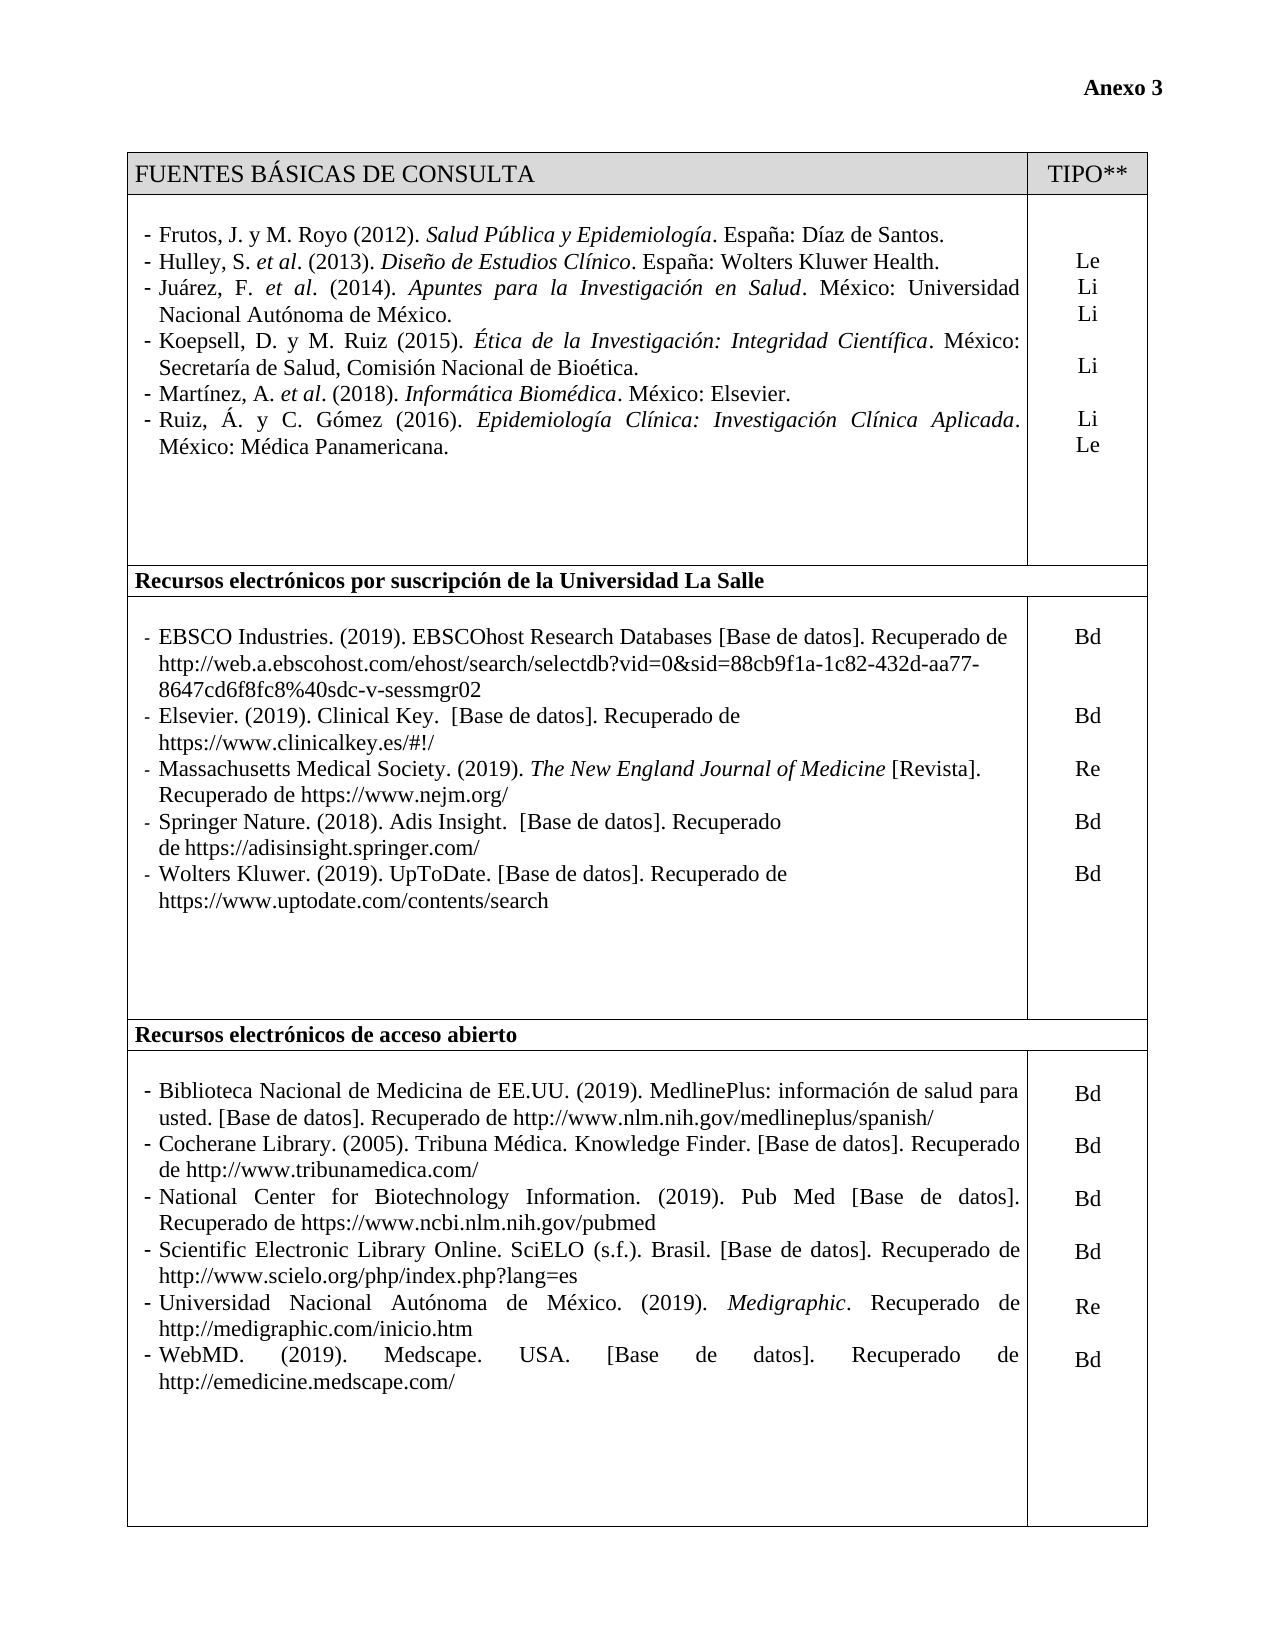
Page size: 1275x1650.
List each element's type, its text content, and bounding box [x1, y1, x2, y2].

table_cell EBSCO Industries. (2019). EBSCOhost Research Databases [Base de datos]. Recuperado de http://web.a.ebscohost.com/ehost/search/selectdb?vid=0&sid=88cb9f1a-1c82-432d-aa77-8647cd6f8fc8%40sdc-v-sessmgr02 Elsevier. (2019). Clinical Key. [Base de datos]. Recuperado de https://www.clinicalkey.es/#!/ Massachusetts Medical Society. (2019). The New England Journal of Medicine [Revista]. Recuperado de https://www.nejm.org/ Springer Nature. (2018). Adis Insight. [Base de datos]. Recuperado de https://adisinsight.springer.com/ Wolters Kluwer. (2019). UpToDate. [Base de datos]. Recuperado de https://www.uptodate.com/contents/search [128, 597, 1027, 1019]
table_cell Recursos electrónicos de acceso abierto [128, 1020, 1147, 1050]
table_cell Frutos, J. y M. Royo (2012). Salud Pública y Epidemiología. España: Díaz de Santos. Hulley, S. et al. (2013). Diseño de Estudios Clínico. España: Wolters Kluwer Health. Juárez, F. et al. (2014). Apuntes para la Investigación en Salud. México: Universidad Nacional Autónoma de México. Koepsell, D. y M. Ruiz (2015). Ética de la Investigación: Integridad Científica. México: Secretaría de Salud, Comisión Nacional de Bioética. Martínez, A. et al. (2018). Informática Biomédica. México: Elsevier. Ruiz, Á. y C. Gómez (2016). Epidemiología Clínica: Investigación Clínica Aplicada. México: Médica Panamericana. [128, 195, 1027, 565]
table_cell Recursos electrónicos por suscripción de la Universidad La Salle [128, 566, 1147, 596]
table_cell Biblioteca Nacional de Medicina de EE.UU. (2019). MedlinePlus: información de salud para usted. [Base de datos]. Recuperado de http://www.nlm.nih.gov/medlineplus/spanish/ Cocherane Library. (2005). Tribuna Médica. Knowledge Finder. [Base de datos]. Recuperado de http://www.tribunamedica.com/ National Center for Biotechnology Information. (2019). Pub Med [Base de datos]. Recuperado de https://www.ncbi.nlm.nih.gov/pubmed Scientific Electronic Library Online. SciELO (s.f.). Brasil. [Base de datos]. Recuperado de http://www.scielo.org/php/index.php?lang=es Universidad Nacional Autónoma de México. (2019). Medigraphic. Recuperado de http://medigraphic.com/inicio.htm WebMD. (2019). Medscape. USA. [Base de datos]. Recuperado de http://emedicine.medscape.com/ [128, 1051, 1027, 1526]
table_cell Bd Bd Re Bd Bd [1028, 597, 1147, 1019]
table_header FUENTES BÁSICAS DE CONSULTA [128, 153, 1027, 194]
table_cell Le Li Li Li Li Le [1028, 195, 1147, 565]
table_header TIPO** [1028, 153, 1147, 194]
table_cell Bd Bd Bd Bd Re Bd [1028, 1051, 1147, 1526]
